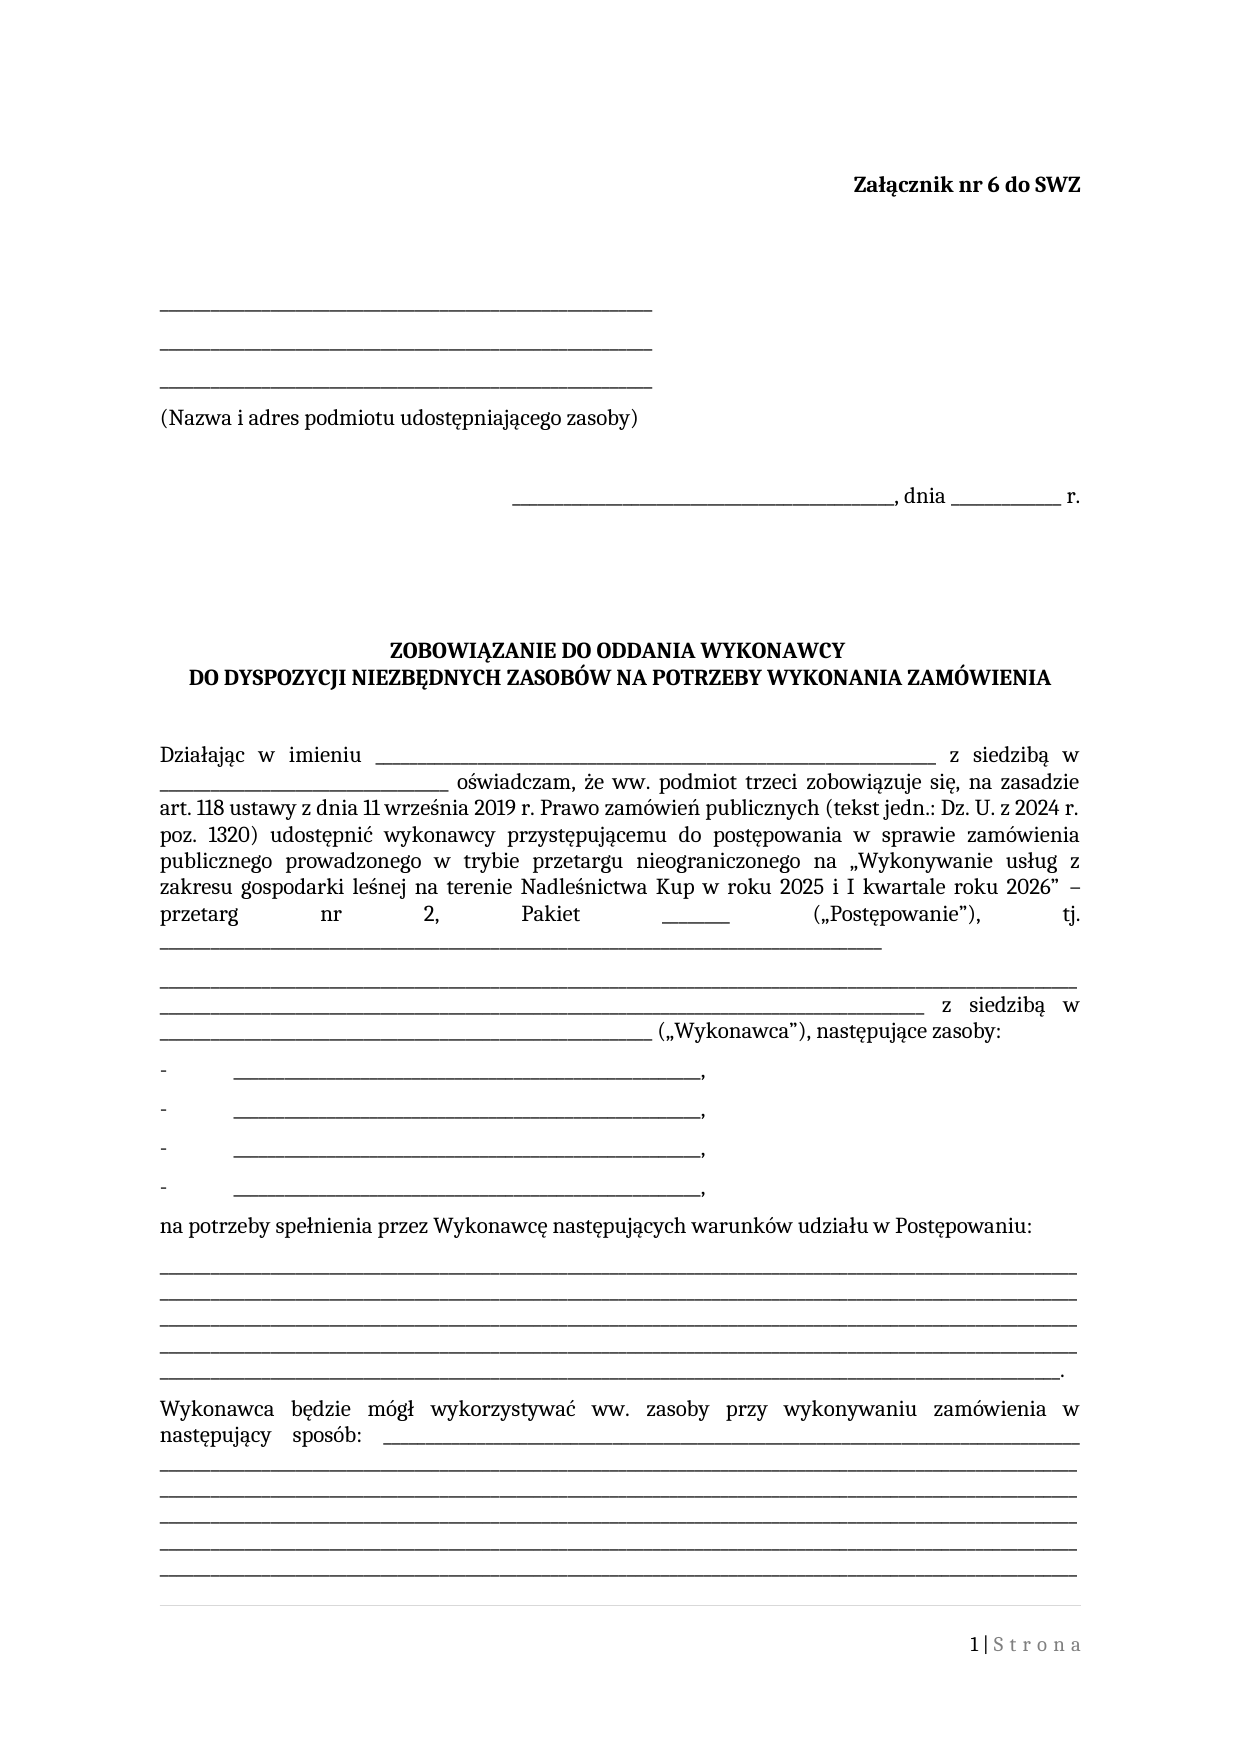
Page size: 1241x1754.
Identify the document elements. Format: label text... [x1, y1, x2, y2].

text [159, 1396, 1081, 1580]
text (Nazwa i adres podmiotu udostępniającego zasoby) [159, 405, 1081, 431]
text na potrzeby spełnienia przez Wykonawcę następujących warunków udziału w Postępowaniu: [159, 1213, 1081, 1239]
text Działając w imieniu __________________________________________________________________ z siedzibą w __________________________________ oświadczam, że ww. podmiot trzeci zobowiązuje się, na zasadzie art. 118 ustawy z dnia 11 września 2019 r. Prawo zamówień publicznych (tekst jedn.: Dz. U. z 2024 r. poz. 1320) udostępnić wykonawcy przystępującemu do postępowania w sprawie zamówienia publicznego prowadzonego w trybie przetargu nieograniczonego na „Wykonywanie usług z zakresu gospodarki leśnej na terenie Nadleśnictwa Kup w roku 2025 i I kwartale roku 2026” – przetarg nr 2, Pakiet ________ („Postępowanie”), tj. _____________________________________________________________________________________ [159, 742, 1081, 953]
text Załącznik nr 6 do SWZ [159, 172, 1081, 198]
text - _______________________________________________________, [159, 1174, 1081, 1200]
text - _______________________________________________________, [159, 1096, 1081, 1122]
text __________________________________________________________ [159, 366, 1081, 393]
text __________________________________________________________ [159, 327, 1081, 354]
text ______________________________________________________________________________________________________________________________________________________________________________________________________ z siedzibą w __________________________________________________________ („Wykonawca”), następujące zasoby: [159, 966, 1081, 1045]
text __________________________________________________________________________________________________________________________________________________________________________________________________________________________________________________________________________________________________________________________________________________________________________________________________________________________________________________________________________________________________________________________________________________________. [159, 1251, 1081, 1383]
text _____________________________________________, dnia _____________ r. [159, 483, 1081, 509]
text ZOBOWIĄZANIE DO ODDANIA WYKONAWCY DO DYSPOZYCJI NIEZBĘDNYCH ZASOBÓW NA POTRZEBY WYKONANIA ZAMÓWIENIA [159, 638, 1081, 691]
text - _______________________________________________________, [159, 1135, 1081, 1161]
text __________________________________________________________ [159, 288, 1081, 315]
text - _______________________________________________________, [159, 1057, 1081, 1083]
